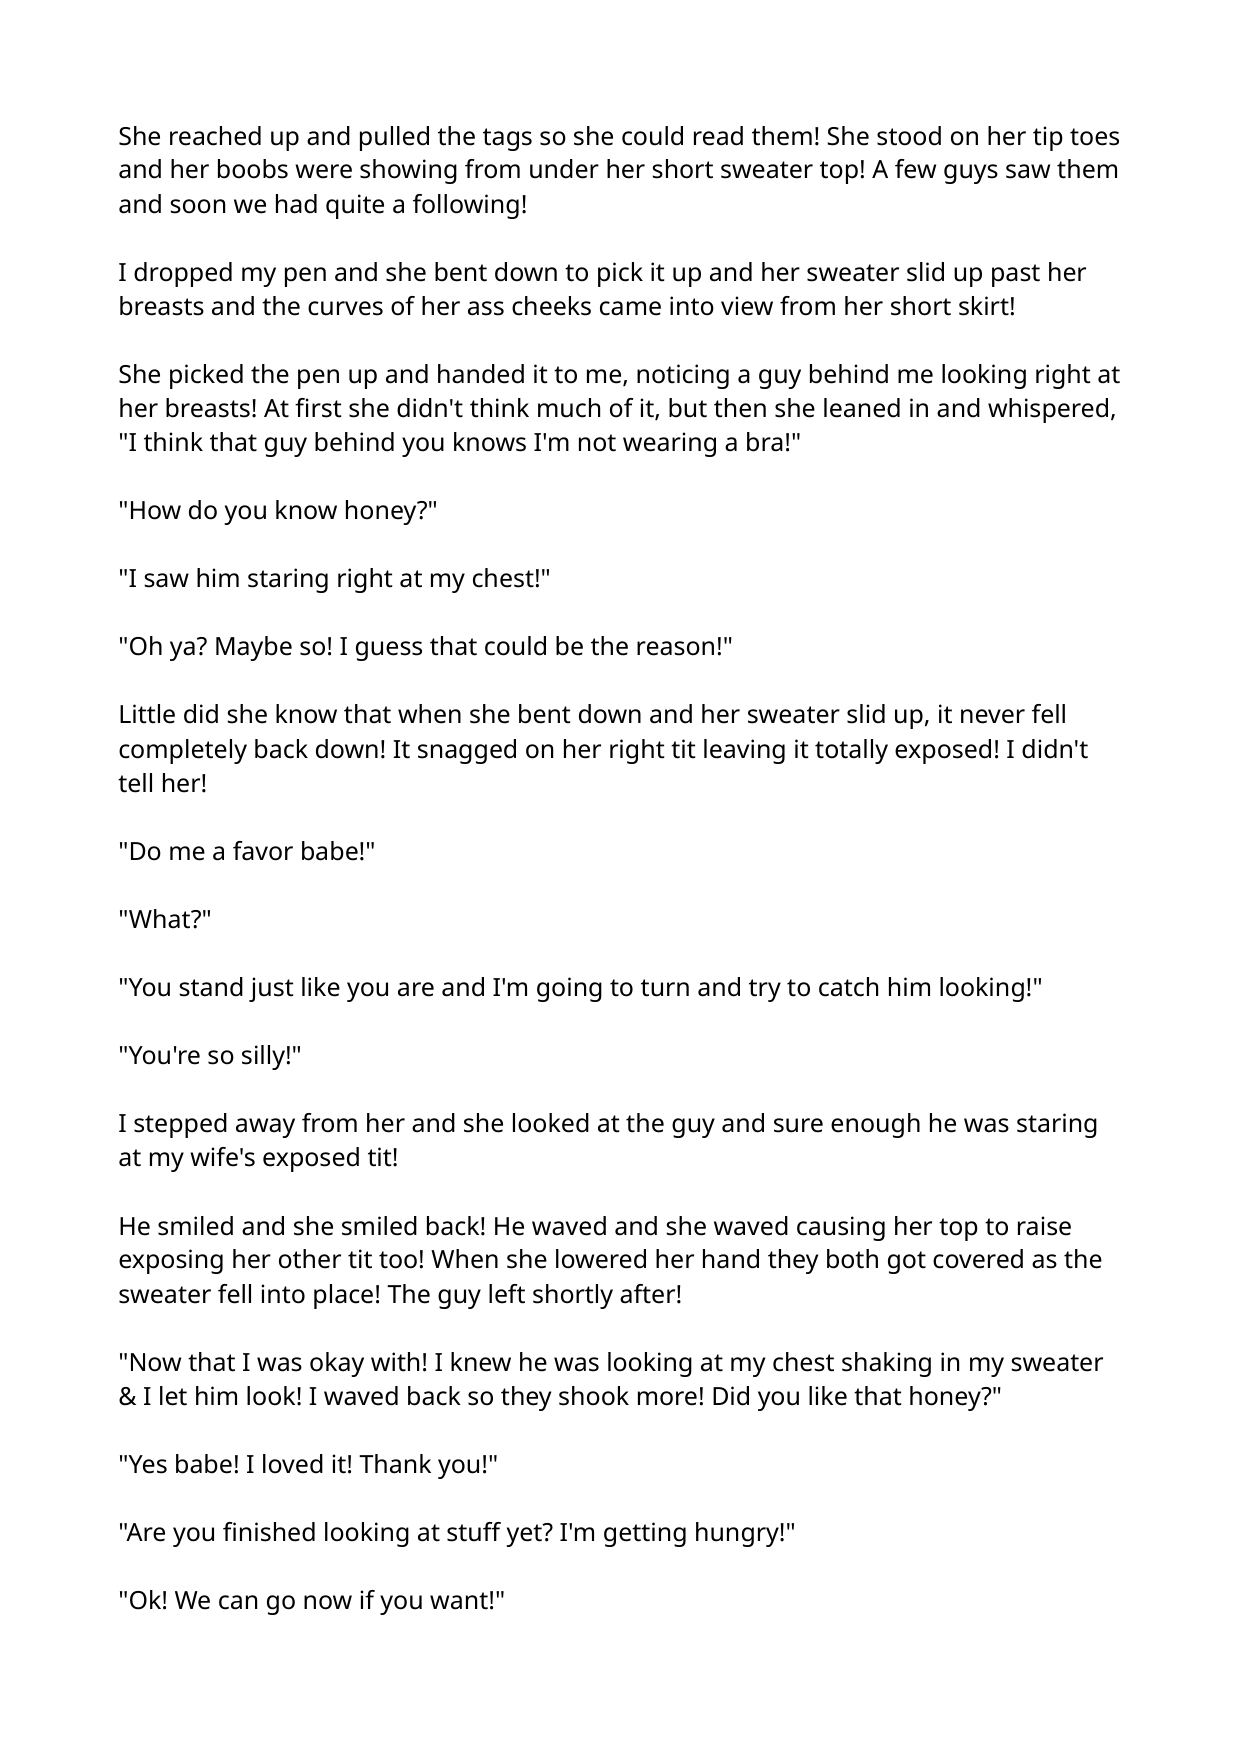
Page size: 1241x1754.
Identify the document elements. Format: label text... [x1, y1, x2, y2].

text She picked the pen up and handed it to me, noticing a guy behind me looking right at her breasts! At first she didn't think much of it, but then she leaned in and whispered, "I think that guy behind you knows I'm not wearing a bra!" [118, 357, 1122, 459]
text "You stand just like you are and I'm going to turn and try to catch him looking!" [118, 970, 1122, 1004]
text She reached up and pulled the tags so she could read them! She stood on her tip toes and her boobs were showing from under her short sweater top! A few guys saw them and soon we had quite a following! [118, 118, 1122, 220]
text "How do you know honey?" [118, 493, 1122, 527]
text "Are you finished looking at stuff yet? I'm getting hungry!" [118, 1515, 1122, 1549]
text "Do me a favor babe!" [118, 833, 1122, 867]
text Little did she know that when she bent down and her sweater slid up, it never fell completely back down! It snagged on her right tit leaving it totally exposed! I didn't tell her! [118, 697, 1122, 799]
text He smiled and she smiled back! He waved and she waved causing her top to raise exposing her other tit too! When she lowered her hand they both got covered as the sweater fell into place! The guy left shortly after! [118, 1208, 1122, 1310]
text "Now that I was okay with! I knew he was looking at my chest shaking in my sweater & I let him look! I waved back so they shook more! Did you like that honey?" [118, 1344, 1122, 1412]
text I dropped my pen and she bent down to pick it up and her sweater slid up past her breasts and the curves of her ass cheeks came into view from her short skirt! [118, 254, 1122, 322]
text "What?" [118, 902, 1122, 936]
text "Yes babe! I loved it! Thank you!" [118, 1447, 1122, 1481]
text "Ok! We can go now if you want!" [118, 1583, 1122, 1617]
text I stepped away from her and she looked at the guy and sure enough he was staring at my wife's exposed tit! [118, 1106, 1122, 1174]
text "Oh ya? Maybe so! I guess that could be the reason!" [118, 629, 1122, 663]
text "You're so silly!" [118, 1038, 1122, 1072]
text "I saw him staring right at my chest!" [118, 561, 1122, 595]
